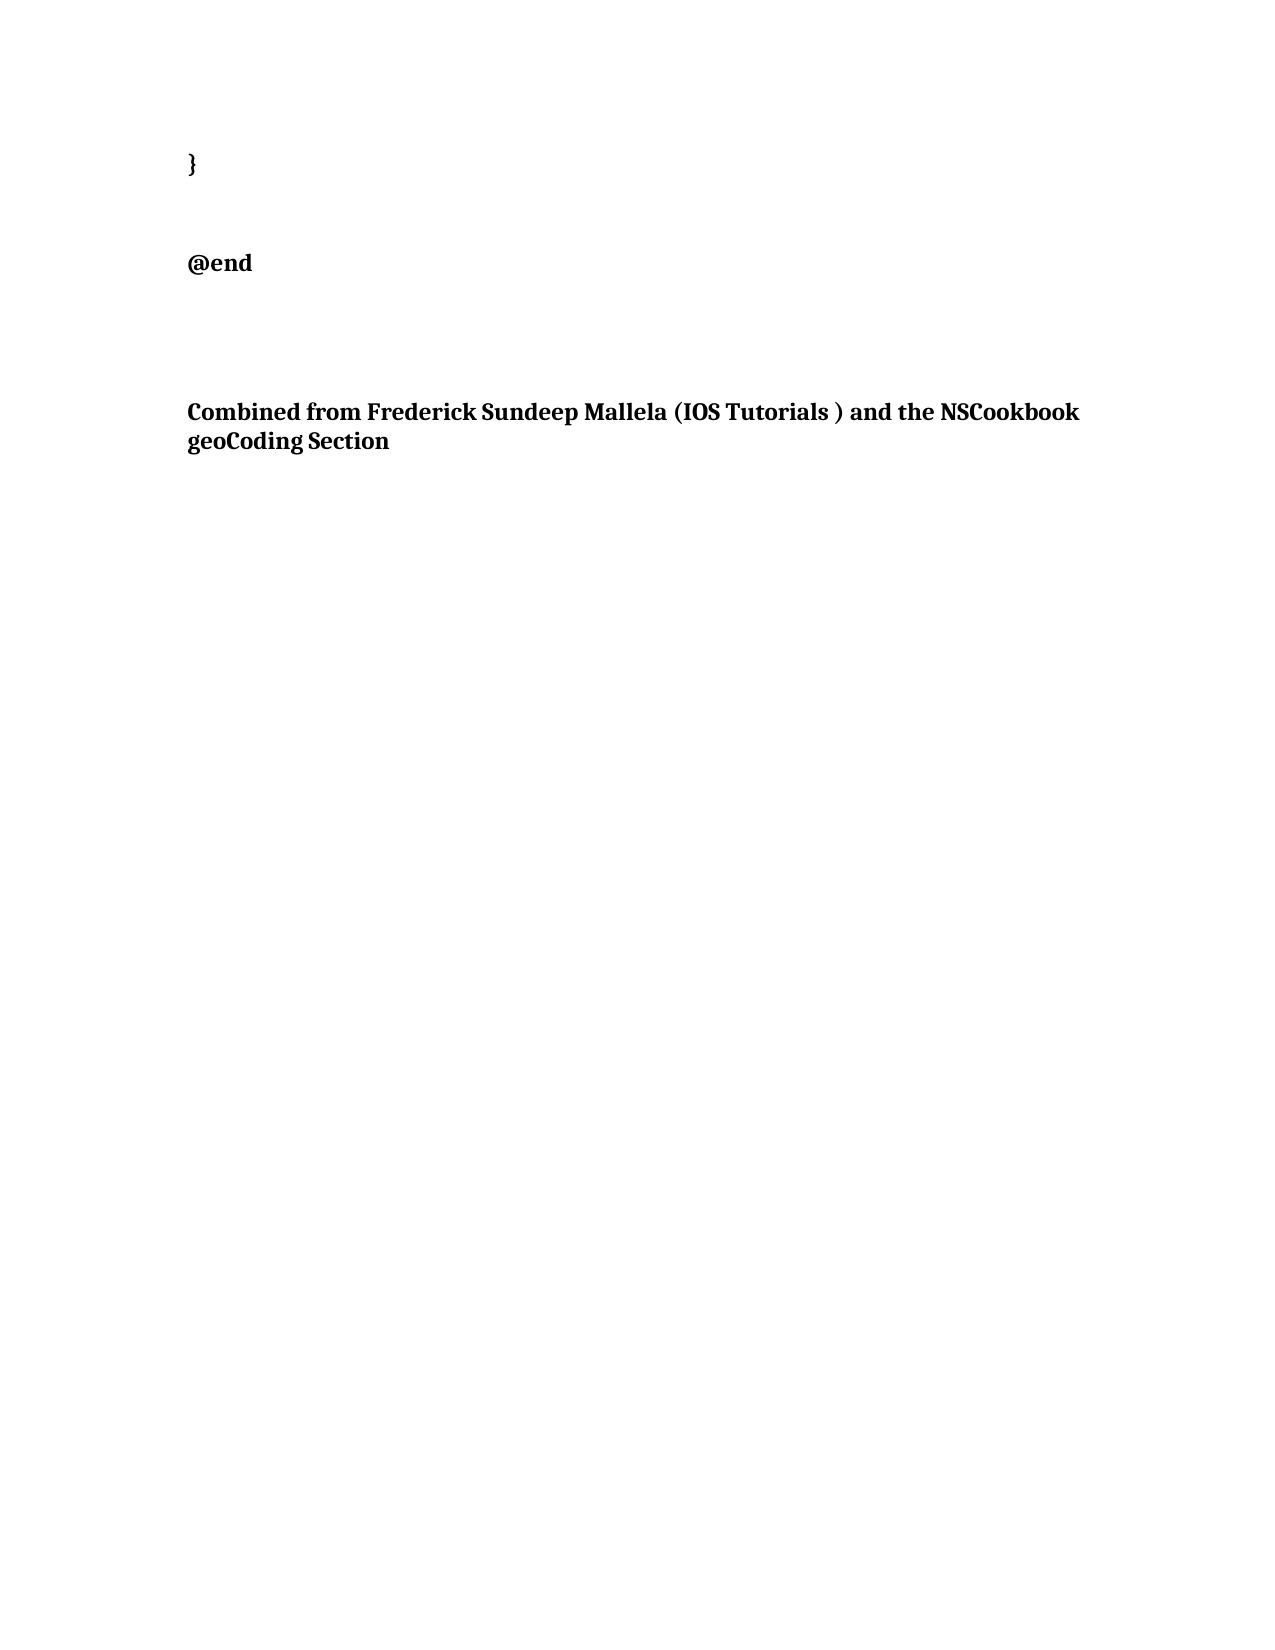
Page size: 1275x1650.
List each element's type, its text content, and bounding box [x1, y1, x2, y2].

text } [187, 150, 1087, 179]
text @end [187, 249, 1087, 278]
text Combined from Frederick Sundeep Mallela (IOS Tutorials ) and the NSCookbook geoCoding Section [187, 398, 1087, 455]
